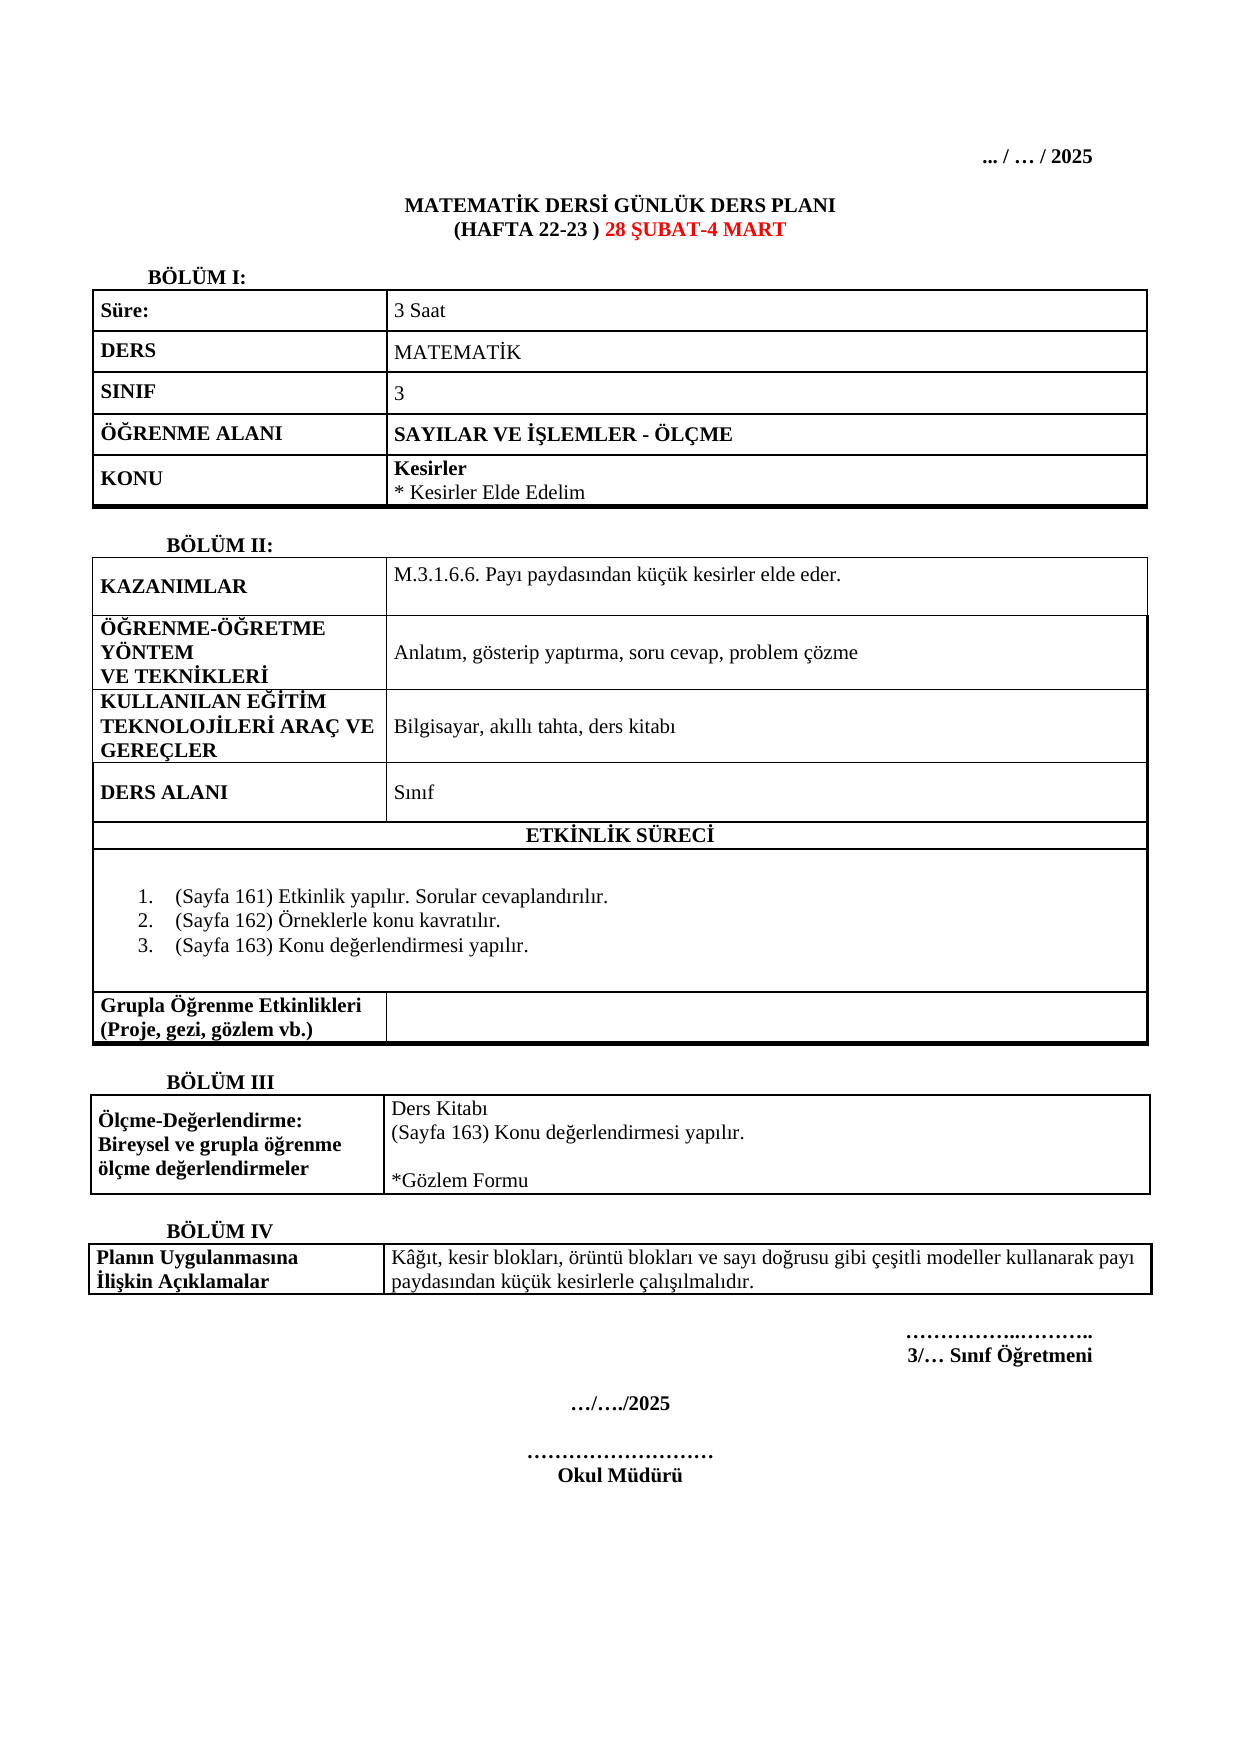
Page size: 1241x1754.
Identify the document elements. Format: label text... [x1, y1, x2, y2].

table_cell SINIF [94, 373, 386, 413]
table_header 3 Saat [388, 291, 1146, 330]
table_cell ETKİNLİK SÜRECİ [94, 823, 1146, 848]
text BÖLÜM I: [148, 265, 1092, 289]
table_header KAZANIMLAR [93, 558, 386, 615]
table_cell Grupla Öğrenme Etkinlikleri (Proje, gezi, gözlem vb.) [94, 993, 386, 1041]
text (HAFTA 22-23 ) 28 ŞUBAT-4 MART [148, 217, 1092, 241]
table_cell [387, 993, 1146, 1041]
table_cell 3 [388, 373, 1146, 413]
text ... / … / 2025 [148, 144, 1092, 168]
table_cell Sınıf [387, 763, 1146, 821]
table_cell Kesirler * Kesirler Elde Edelim [388, 456, 1146, 504]
table_header Kâğıt, kesir blokları, örüntü blokları ve sayı doğrusu gibi çeşitli modeller kullanarak payı paydasından küçük kesirlerle çalışılmalıdır. [385, 1245, 1150, 1293]
table_cell SAYILAR VE İŞLEMLER - ÖLÇME [388, 415, 1146, 454]
table_cell DERS ALANI [94, 763, 386, 821]
text MATEMATİK DERSİ GÜNLÜK DERS PLANI [148, 192, 1092, 217]
text BÖLÜM II: [148, 533, 1092, 557]
table_header Planın Uygulanmasına İlişkin Açıklamalar [90, 1245, 383, 1293]
table_cell ÖĞRENME-ÖĞRETME YÖNTEM VE TEKNİKLERİ [93, 616, 386, 688]
table_cell Anlatım, gösterip yaptırma, soru cevap, problem çözme [387, 616, 1146, 688]
table_header Ölçme-Değerlendirme: Bireysel ve grupla öğrenme ölçme değerlendirmeler [92, 1096, 383, 1192]
text …/…./2025 [148, 1391, 1092, 1415]
table_header Ders Kitabı (Sayfa 163) Konu değerlendirmesi yapılır. *Gözlem Formu [385, 1096, 1149, 1192]
text 3/… Sınıf Öğretmeni [148, 1343, 1092, 1367]
table_cell KULLANILAN EĞİTİM TEKNOLOJİLERİ ARAÇ VE GEREÇLER [93, 690, 386, 762]
table_cell DERS [94, 332, 386, 371]
text ……………..……….. [148, 1319, 1092, 1343]
table_cell (Sayfa 161) Etkinlik yapılır. Sorular cevaplandırılır. (Sayfa 162) Örneklerle konu kavratılır. (Sayfa 163) Konu değerlendirmesi yapılır. [94, 850, 1146, 991]
table_header Süre: [94, 291, 386, 330]
text ……………………… [148, 1439, 1092, 1463]
table_header M.3.1.6.6. Payı paydasından küçük kesirler elde eder. [387, 558, 1147, 615]
table_cell MATEMATİK [388, 332, 1146, 371]
table_cell Bilgisayar, akıllı tahta, ders kitabı [387, 690, 1146, 762]
subtitle BÖLÜM IV [148, 1218, 1092, 1243]
table_cell KONU [94, 456, 386, 504]
subtitle BÖLÜM III [148, 1070, 1092, 1094]
text Okul Müdürü [148, 1463, 1092, 1487]
table_cell ÖĞRENME ALANI [94, 415, 386, 454]
